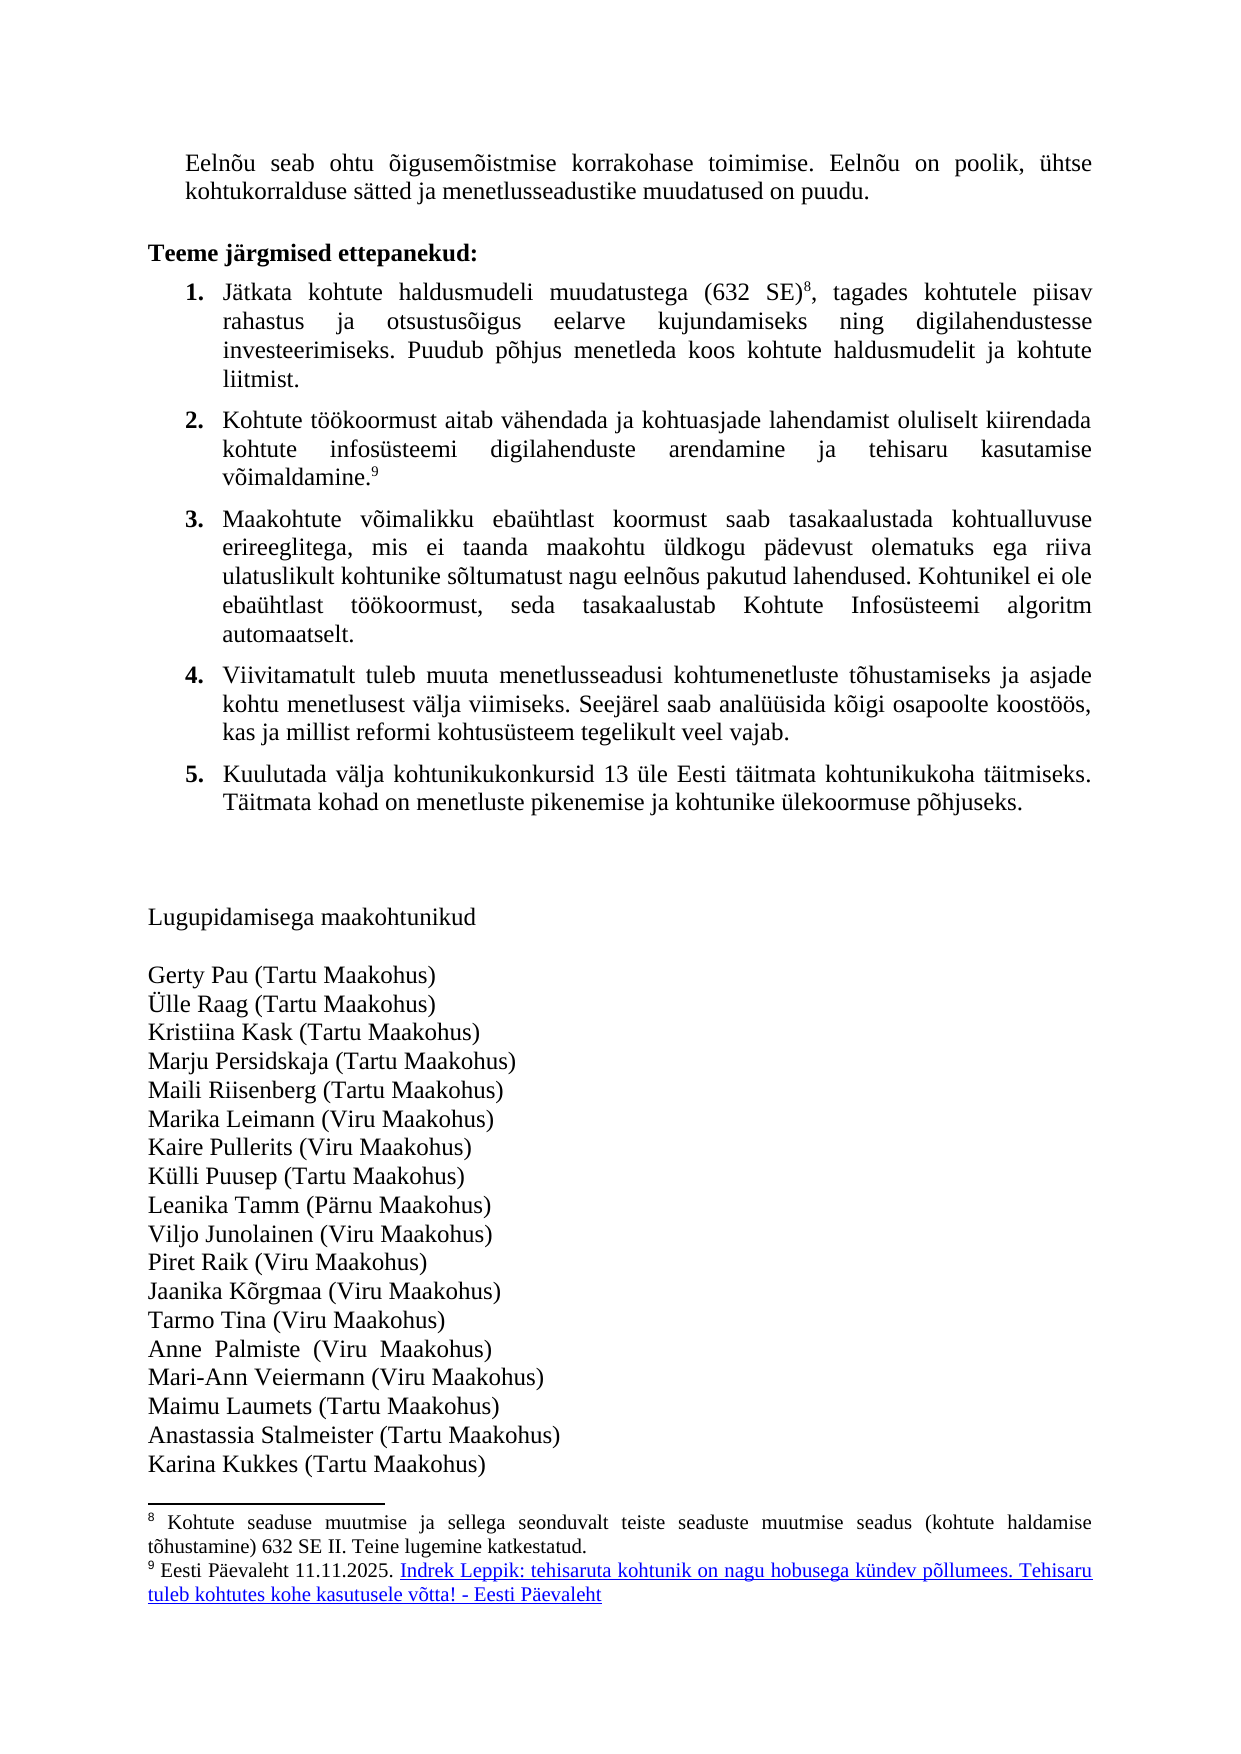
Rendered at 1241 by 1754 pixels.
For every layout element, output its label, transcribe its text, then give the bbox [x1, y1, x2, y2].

text Anastassia Stalmeister (Tartu Maakohus) [148, 1420, 1093, 1449]
text Maimu Laumets (Tartu Maakohus) [148, 1391, 1093, 1420]
list Viivitamatult tuleb muuta menetlusseadusi kohtumenetluste tõhustamiseks ja asjade kohtu menetlusest välja viimiseks. Seejärel saab analüüsida kõigi osapoolte koostöös, kas ja millist reformi kohtusüsteem tegelikult veel vajab. [185, 660, 1093, 746]
text Tarmo Tina (Viru Maakohus) [148, 1305, 1093, 1334]
text Külli Puusep (Tartu Maakohus) [148, 1161, 1093, 1190]
text Kaire Pullerits (Viru Maakohus) [148, 1132, 1093, 1161]
text Marju Persidskaja (Tartu Maakohus) [148, 1046, 1093, 1075]
text Ülle Raag (Tartu Maakohus) [148, 989, 1093, 1017]
text Lugupidamisega maakohtunikud [148, 902, 1093, 931]
list Kohtute töökoormust aitab vähendada ja kohtuasjade lahendamist oluliselt kiirendada kohtute infosüsteemi digilahenduste arendamine ja tehisaru kasutamise võimaldamine. [185, 405, 1093, 491]
text Mari-Ann Veiermann (Viru Maakohus) [148, 1362, 1093, 1391]
list Kuulutada välja kohtunikukonkursid 13 üle Eesti täitmata kohtunikukoha täitmiseks. Täitmata kohad on menetluste pikenemise ja kohtunike ülekoormuse põhjuseks. [185, 759, 1093, 816]
text Marika Leimann (Viru Maakohus) [148, 1104, 1093, 1132]
text Gerty Pau (Tartu Maakohus) [148, 960, 1093, 989]
list Maakohtute võimalikku ebaühtlast koormust saab tasakaalustada kohtualluvuse erireeglitega, mis ei taanda maakohtu üldkogu pädevust olematuks ega riiva ulatuslikult kohtunike sõltumatust nagu eelnõus pakutud lahendused. Kohtunikel ei ole ebaühtlast töökoormust, seda tasakaalustab Kohtute Infosüsteemi algoritm automaatselt. [185, 504, 1093, 647]
text Jaanika Kõrgmaa (Viru Maakohus) [148, 1276, 1093, 1305]
list Eestis on üks tõhusamaid kohtusüsteeme, vaatamata sellele, et kohtusüsteem on pooleteist korda üle koormatud, 13 kohtuniku kohta on täitmata ning koormus viib läbipõlemiseni. Ülekoormatud süsteemi sees asjade ringi jagamine koormust ei vähenda. Eelnõu seab ohtu õigusemõistmise korrakohase toimimise. Eelnõu on poolik, ühtse kohtukorralduse sätted ja menetlusseadustike muudatused on puudu. [185, 148, 1093, 205]
text Anne Palmiste (Viru Maakohus) [148, 1334, 1093, 1362]
text Karina Kukkes (Tartu Maakohus) [148, 1449, 1093, 1477]
list Jätkata kohtute haldusmudeli muudatustega (632 SE), tagades kohtutele piisav rahastus ja otsustusõigus eelarve kujundamiseks ning digilahendustesse investeerimiseks. Puudub põhjus menetleda koos kohtute haldusmudelit ja kohtute liitmist. [185, 277, 1093, 392]
text Piret Raik (Viru Maakohus) [148, 1247, 1093, 1276]
text Teeme järgmised ettepanekud: [148, 238, 1093, 267]
text Kristiina Kask (Tartu Maakohus) [148, 1017, 1093, 1046]
text Maili Riisenberg (Tartu Maakohus) [148, 1075, 1093, 1104]
text Viljo Junolainen (Viru Maakohus) [148, 1219, 1093, 1247]
text Leanika Tamm (Pärnu Maakohus) [148, 1190, 1093, 1219]
